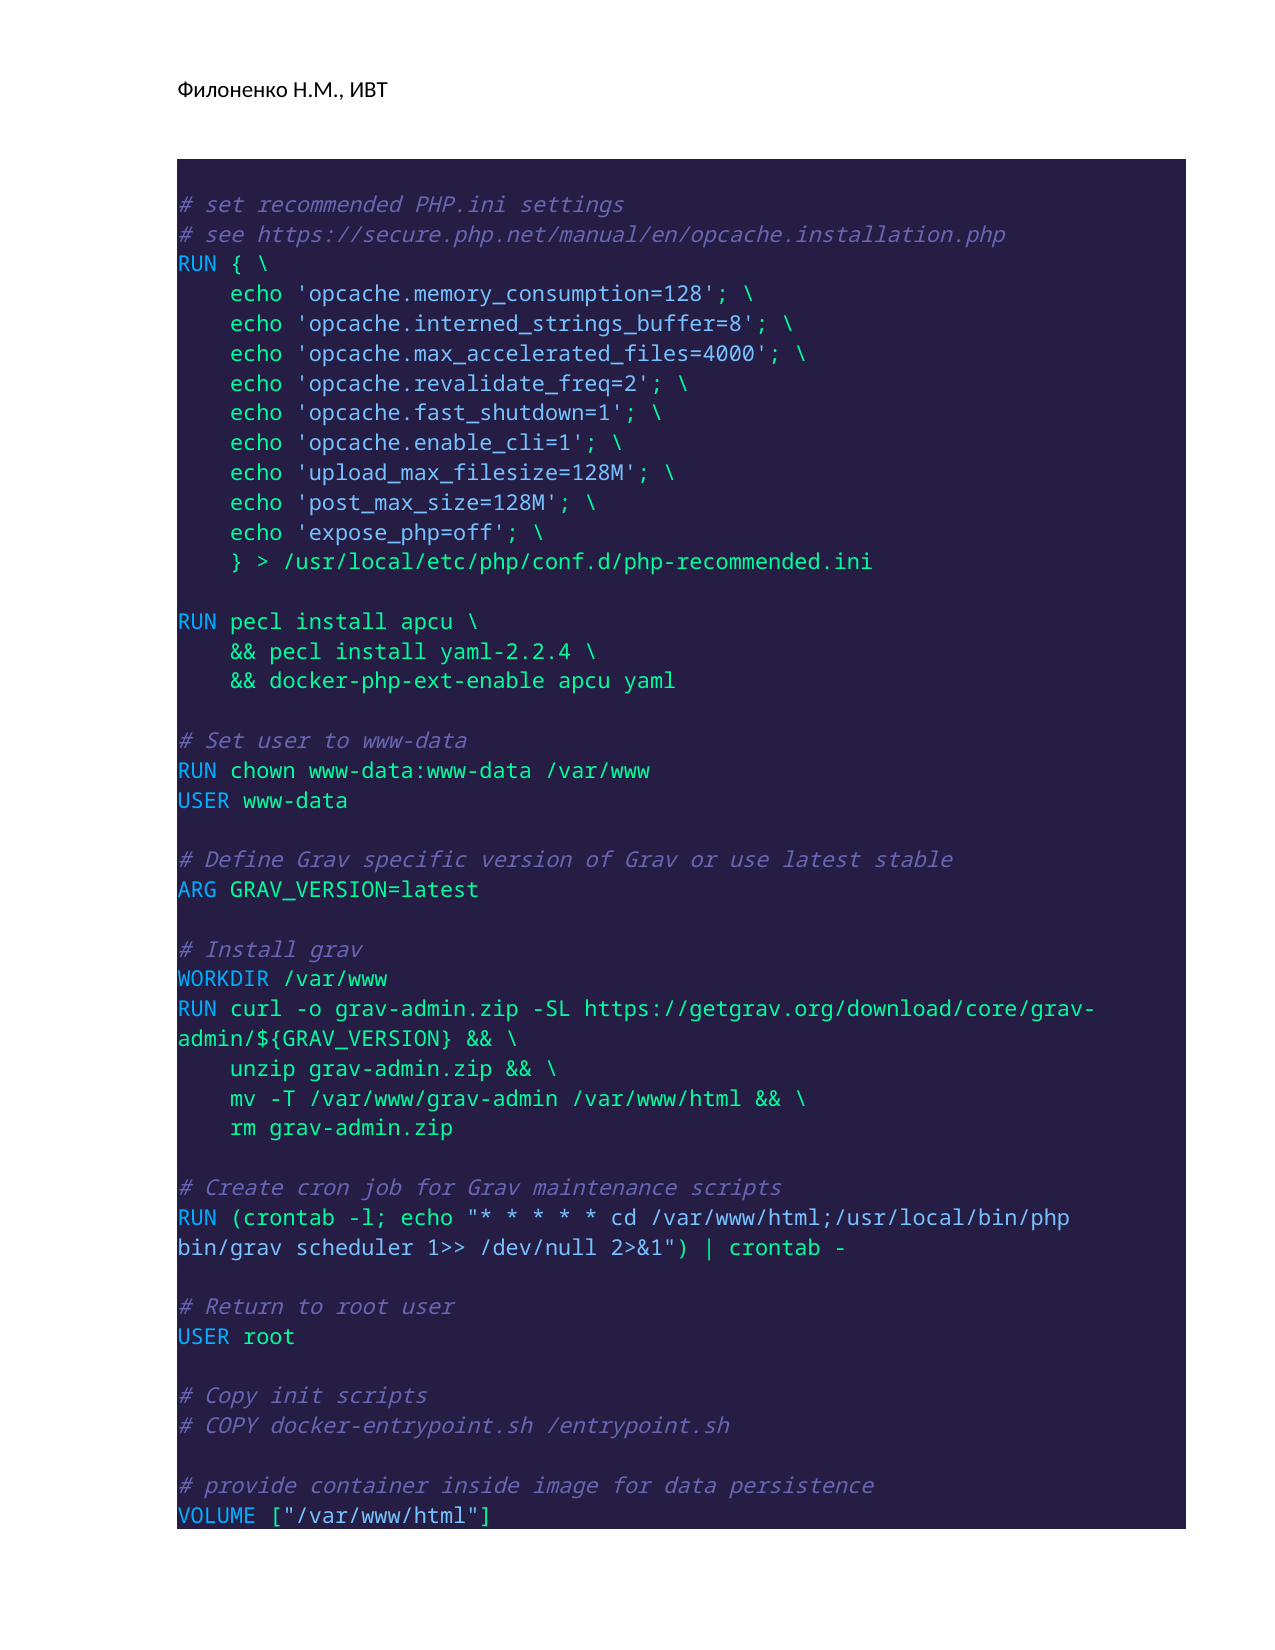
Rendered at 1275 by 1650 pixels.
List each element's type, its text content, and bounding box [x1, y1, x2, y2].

text echo 'expose_php=off'; \ [177, 517, 1186, 546]
text echo 'opcache.enable_cli=1'; \ [177, 427, 1186, 457]
text RUN { \ [177, 248, 1186, 278]
text echo 'post_max_size=128M'; \ [177, 487, 1186, 517]
text echo 'opcache.max_accelerated_files=4000'; \ [177, 338, 1186, 368]
text RUN curl -o grav-admin.zip -SL https://getgrav.org/download/core/grav-admin/${GRAV_VERSION} && \ [177, 993, 1186, 1053]
text && docker-php-ext-enable apcu yaml [177, 666, 1186, 695]
text USER www-data [177, 785, 1186, 814]
text } > /usr/local/etc/php/conf.d/php-recommended.ini [177, 546, 1186, 576]
text # Install grav [177, 934, 1186, 963]
text && pecl install yaml-2.2.4 \ [177, 636, 1186, 666]
text # Return to root user [177, 1291, 1186, 1321]
text # set recommended PHP.ini settings [177, 189, 1186, 219]
text RUN pecl install apcu \ [177, 606, 1186, 636]
text WORKDIR /var/www [177, 963, 1186, 993]
text # provide container inside image for data persistence [177, 1470, 1186, 1500]
text RUN (crontab -l; echo "* * * * * cd /var/www/html;/usr/local/bin/php bin/grav scheduler 1>> /dev/null 2>&1") | crontab - [177, 1202, 1186, 1261]
text mv -T /var/www/grav-admin /var/www/html && \ [177, 1083, 1186, 1112]
text ARG GRAV_VERSION=latest [177, 874, 1186, 904]
text echo 'opcache.interned_strings_buffer=8'; \ [177, 308, 1186, 338]
text RUN chown www-data:www-data /var/www [177, 755, 1186, 785]
text # Set user to www-data [177, 725, 1186, 755]
text unzip grav-admin.zip && \ [177, 1053, 1186, 1083]
text # Create cron job for Grav maintenance scripts [177, 1172, 1186, 1202]
text USER root [177, 1321, 1186, 1351]
text echo 'opcache.memory_consumption=128'; \ [177, 278, 1186, 308]
text echo 'opcache.fast_shutdown=1'; \ [177, 397, 1186, 427]
text # Define Grav specific version of Grav or use latest stable [177, 844, 1186, 874]
text echo 'upload_max_filesize=128M'; \ [177, 457, 1186, 487]
text # Copy init scripts [177, 1381, 1186, 1410]
text # see https://secure.php.net/manual/en/opcache.installation.php [177, 219, 1186, 248]
text VOLUME ["/var/www/html"] [177, 1500, 1186, 1529]
text # COPY docker-entrypoint.sh /entrypoint.sh [177, 1410, 1186, 1440]
text echo 'opcache.revalidate_freq=2'; \ [177, 368, 1186, 397]
text rm grav-admin.zip [177, 1112, 1186, 1142]
